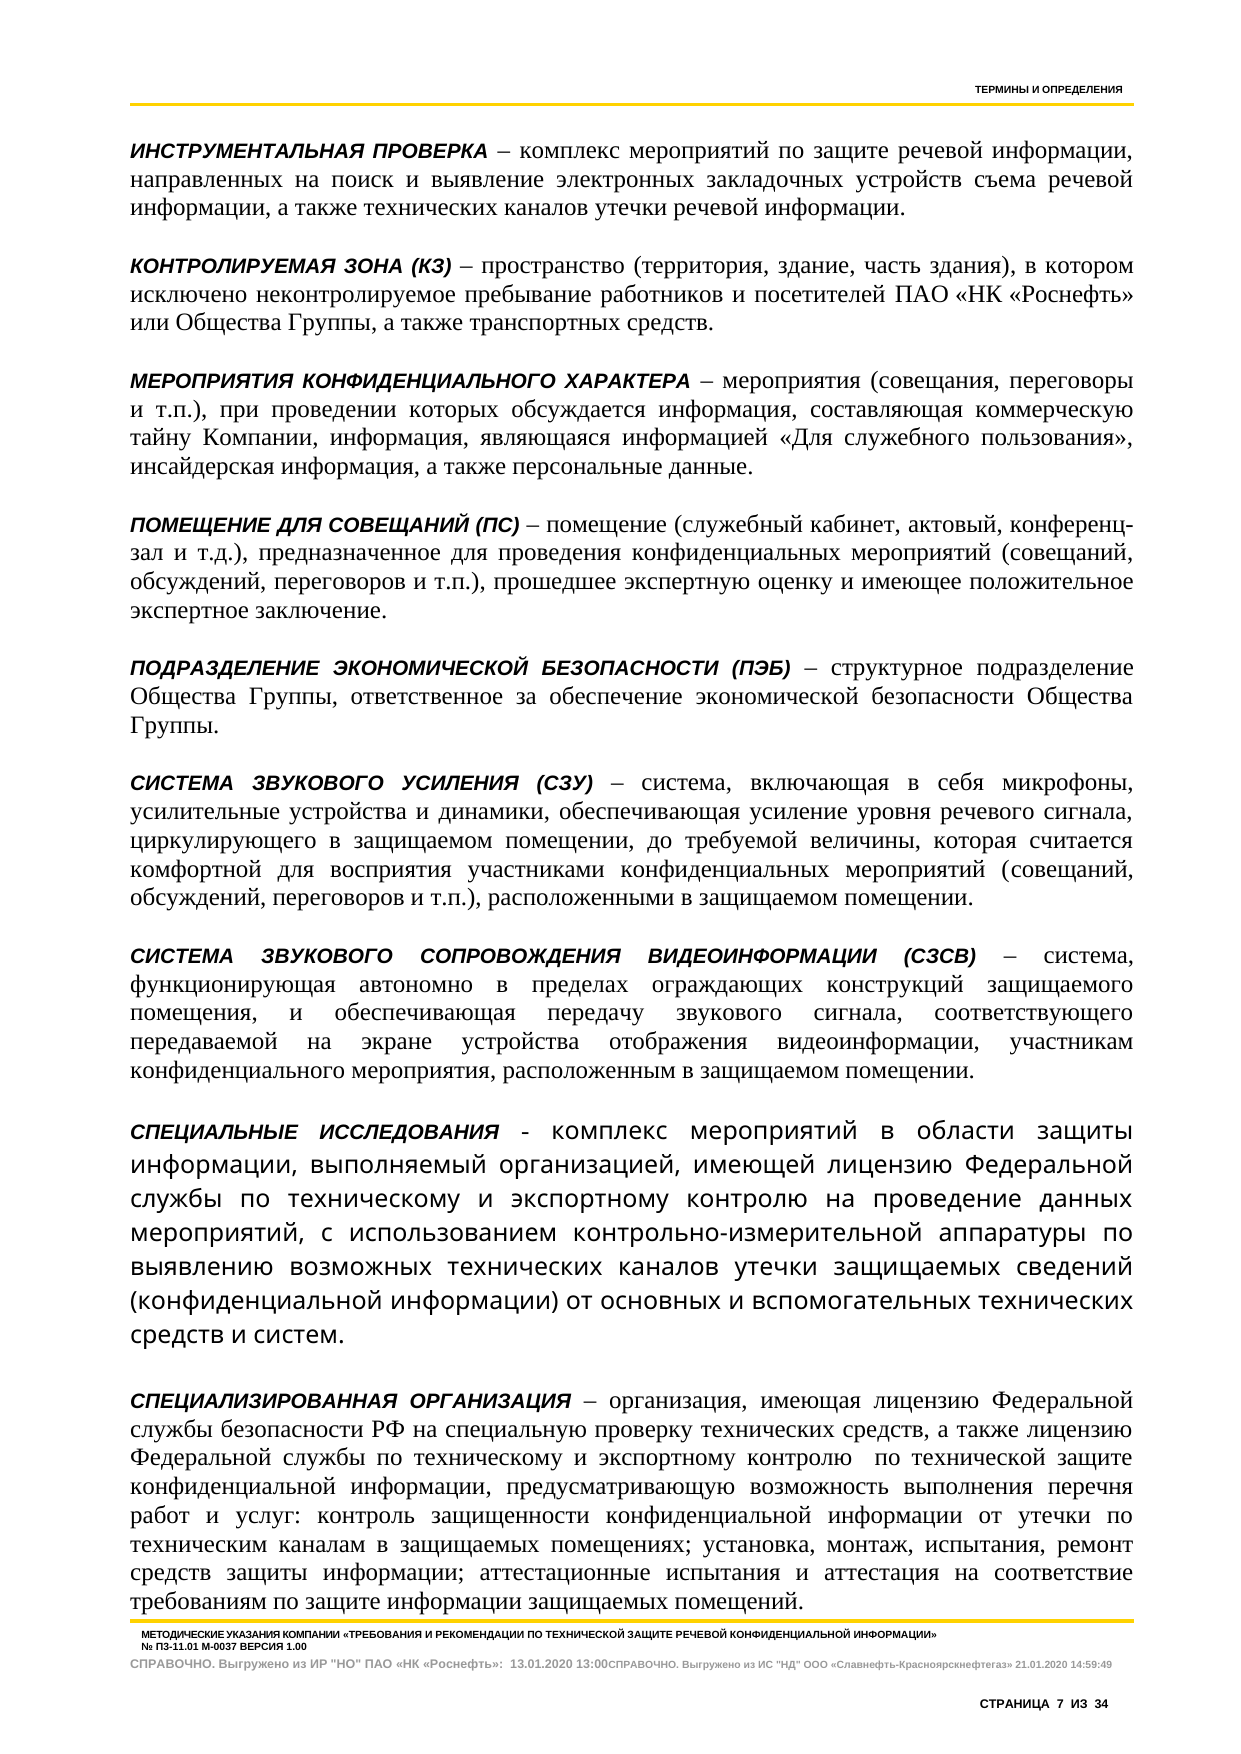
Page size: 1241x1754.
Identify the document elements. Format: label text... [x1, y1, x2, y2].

text СПЕЦИАЛИЗИРОВАННАЯ ОРГАНИЗАЦИЯ – организация, имеющая лицензию Федеральной службы безопасности РФ на специальную проверку технических средств, а также лицензию Федеральной службы по техническому и экспортному контролю по технической защите конфиденциальной информации, предусматривающую возможность выполнения перечня работ и услуг: контроль защищенности конфиденциальной информации от утечки по техническим каналам в защищаемых помещениях; установка, монтаж, испытания, ремонт средств защиты информации; аттестационные испытания и аттестация на соответствие требованиям по защите информации защищаемых помещений. [130, 1385, 1134, 1615]
text КОНТРОЛИРУЕМАЯ ЗОНА (КЗ) – пространство (территория, здание, часть здания), в котором исключено неконтролируемое пребывание работников и посетителей ПАО «НК «Роснефть» или Общества Группы, а также транспортных средств. [130, 250, 1134, 336]
text СПЕЦИАЛЬНЫЕ ИССЛЕДОВАНИЯ - комплекс мероприятий в области защиты информации, выполняемый организацией, имеющей лицензию Федеральной службы по техническому и экспортному контролю на проведение данных мероприятий, с использованием контрольно-измерительной аппаратуры по выявлению возможных технических каналов утечки защищаемых сведений (конфиденциальной информации) от основных и вспомогательных технических средств и систем. [130, 1112, 1134, 1351]
text ПОМЕЩЕНИЕ ДЛЯ СОВЕЩАНИЙ (ПС) – помещение (служебный кабинет, актовый, конференц-зал и т.д.), предназначенное для проведения конфиденциальных мероприятий (совещаний, обсуждений, переговоров и т.п.), прошедшее экспертную оценку и имеющее положительное экспертное заключение. [130, 509, 1134, 624]
text СИСТЕМА ЗВУКОВОГО СОПРОВОЖДЕНИЯ ВИДЕОИНФОРМАЦИИ (СЗСВ) – система, функционирующая автономно в пределах ограждающих конструкций защищаемого помещения, и обеспечивающая передачу звукового сигнала, соответствующего передаваемой на экране устройства отображения видеоинформации, участникам конфиденциального мероприятия, расположенным в защищаемом помещении. [130, 940, 1134, 1084]
text ПОДРАЗДЕЛЕНИЕ ЭКОНОМИЧЕСКОЙ БЕЗОПАСНОСТИ (ПЭБ) – структурное подразделение Общества Группы, ответственное за обеспечение экономической безопасности Общества Группы. [130, 652, 1134, 739]
text СИСТЕМА ЗВУКОВОГО УСИЛЕНИЯ (СЗУ) – система, включающая в себя микрофоны, усилительные устройства и динамики, обеспечивающая усиление уровня речевого сигнала, циркулирующего в защищаемом помещении, до требуемой величины, которая считается комфортной для восприятия участниками конфиденциальных мероприятий (совещаний, обсуждений, переговоров и т.п.), расположенными в защищаемом помещении. [130, 767, 1134, 911]
text ИНСТРУМЕНТАЛЬНАЯ ПРОВЕРКА – комплекс мероприятий по защите речевой информации, направленных на поиск и выявление электронных закладочных устройств съема речевой информации, а также технических каналов утечки речевой информации. [130, 135, 1134, 221]
text МЕРОПРИЯТИЯ КОНФИДЕНЦИАЛЬНОГО ХАРАКТЕРА – мероприятия (совещания, переговоры и т.п.), при проведении которых обсуждается информация, составляющая коммерческую тайну Компании, информация, являющаяся информацией «Для служебного пользования», инсайдерская информация, а также персональные данные. [130, 365, 1134, 480]
